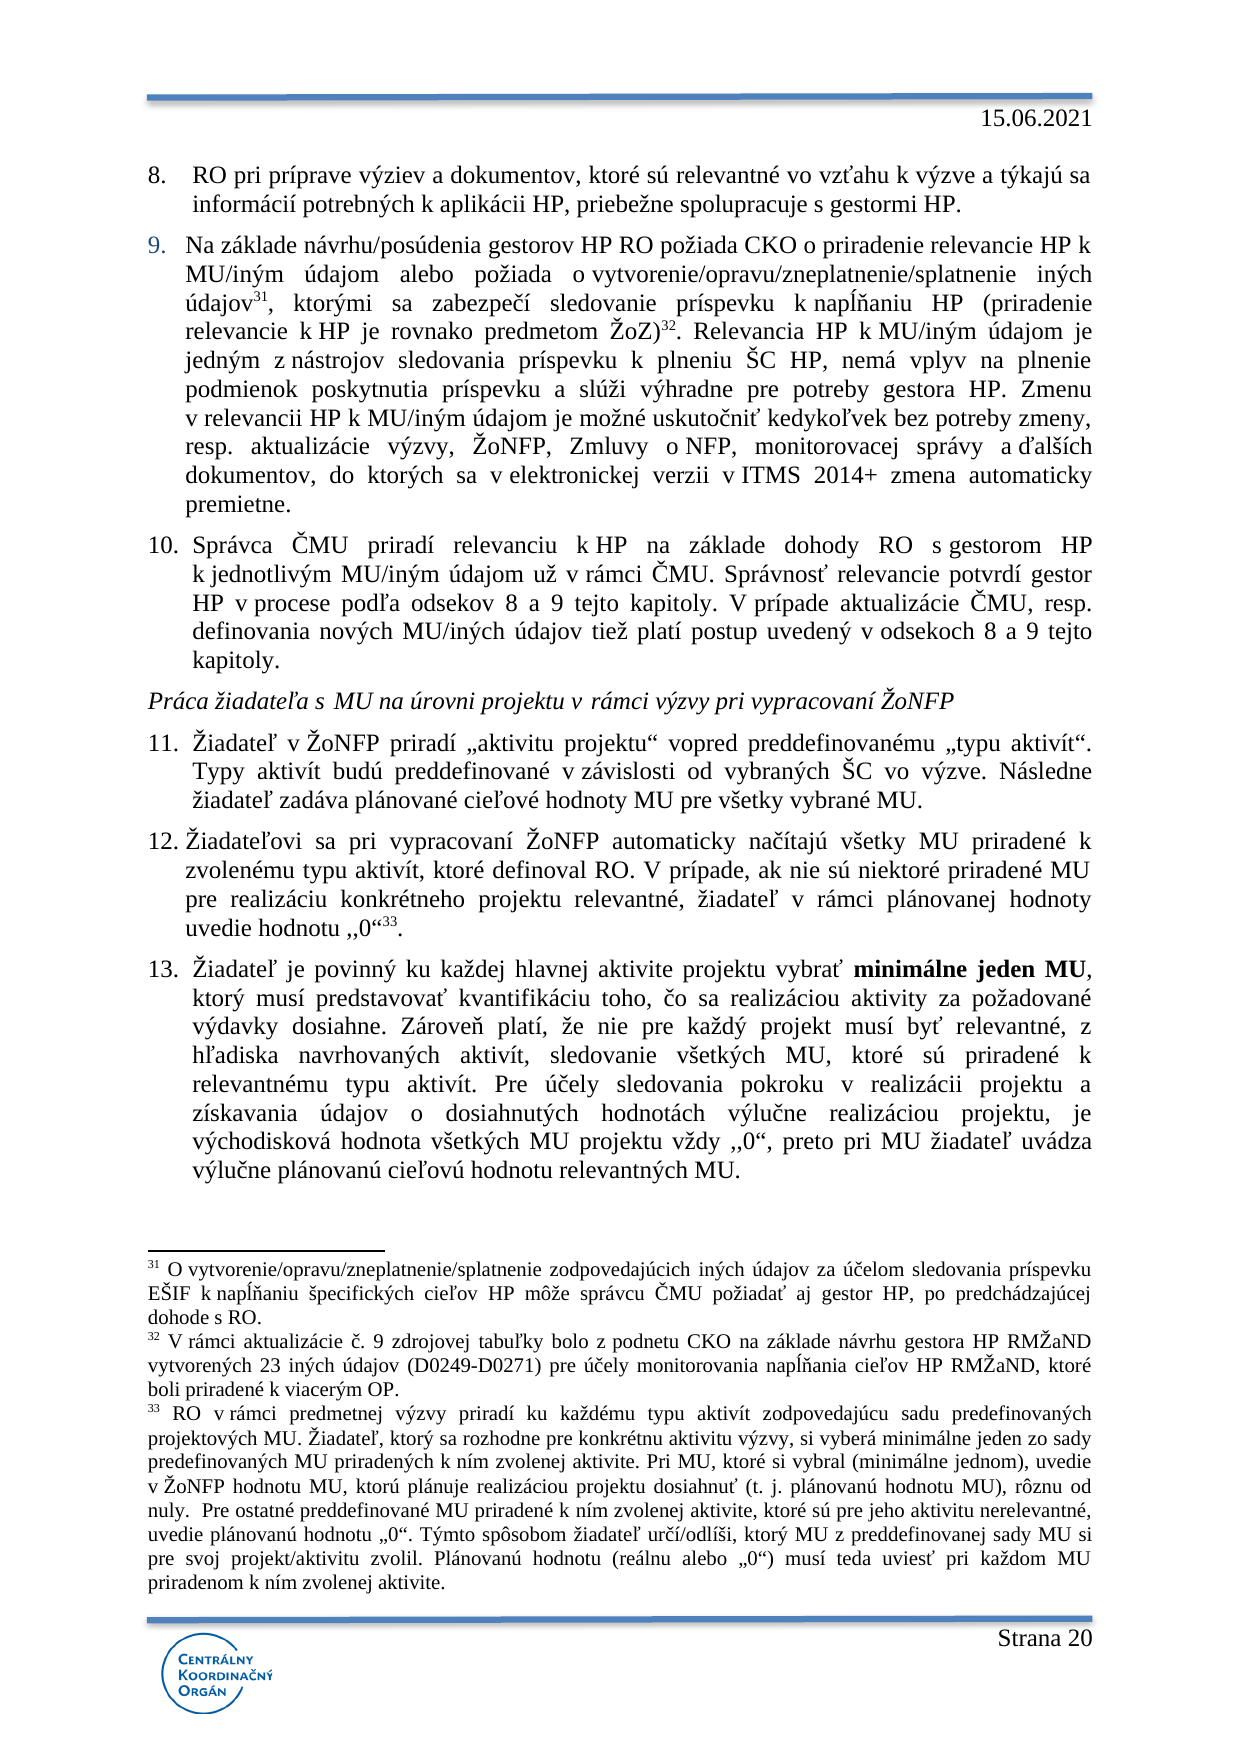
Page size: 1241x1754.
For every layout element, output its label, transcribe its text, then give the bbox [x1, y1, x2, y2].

list RO pri príprave výziev a dokumentov, ktoré sú relevantné vo vzťahu k výzve a týkajú sa informácií potrebných k aplikácii HP, priebežne spolupracuje s gestormi HP. [148, 160, 1092, 218]
picture [159, 1631, 272, 1713]
list Na základe návrhu/posúdenia gestorov HP RO požiada CKO o priradenie relevancie HP k MU/iným údajom alebo požiada o vytvorenie/opravu/zneplatnenie/splatnenie iných údajov, ktorými sa zabezpečí sledovanie príspevku k napĺňaniu HP (priradenie relevancie k HP je rovnako predmetom ŽoZ). Relevancia HP k MU/iným údajom je jedným z nástrojov sledovania príspevku k plneniu ŠC HP, nemá vplyv na plnenie podmienok poskytnutia príspevku a slúži výhradne pre potreby gestora HP. Zmenu v relevancii HP k MU/iným údajom je možné uskutočniť kedykoľvek bez potreby zmeny, resp. aktualizácie výzvy, ŽoNFP, Zmluvy o NFP, monitorovacej správy a ďalších dokumentov, do ktorých sa v elektronickej verzii v ITMS 2014+ zmena automaticky premietne. [148, 230, 1092, 518]
list Žiadateľovi sa pri vypracovaní ŽoNFP automaticky načítajú všetky MU priradené k zvolenému typu aktivít, ktoré definoval RO. V prípade, ak nie sú niektoré priradené MU pre realizáciu konkrétneho projektu relevantné, žiadateľ v rámci plánovanej hodnoty uvedie hodnotu ,,0“. [148, 826, 1092, 941]
text Práca žiadateľa s MU na úrovni projektu v rámci výzvy pri vypracovaní ŽoNFP [148, 686, 1092, 715]
list Žiadateľ v ŽoNFP priradí „aktivitu projektu“ vopred preddefinovanému „typu aktivít“. Typy aktivít budú preddefinované v závislosti od vybraných ŠC vo výzve. Následne žiadateľ zadáva plánované cieľové hodnoty MU pre všetky vybrané MU. [148, 728, 1092, 814]
list Správca ČMU priradí relevanciu k HP na základe dohody RO s gestorom HP k jednotlivým MU/iným údajom už v rámci ČMU. Správnosť relevancie potvrdí gestor HP v procese podľa odsekov 8 a 9 tejto kapitoly. V prípade aktualizácie ČMU, resp. definovania nových MU/iných údajov tiež platí postup uvedený v odsekoch 8 a 9 tejto kapitoly. [148, 530, 1092, 674]
list Žiadateľ je povinný ku každej hlavnej aktivite projektu vybrať minimálne jeden MU, ktorý musí predstavovať kvantifikáciu toho, čo sa realizáciou aktivity za požadované výdavky dosiahne. Zároveň platí, že nie pre každý projekt musí byť relevantné, z hľadiska navrhovaných aktivít, sledovanie všetkých MU, ktoré sú priradené k relevantnému typu aktivít. Pre účely sledovania pokroku v realizácii projektu a získavania údajov o dosiahnutých hodnotách výlučne realizáciou projektu, je východisková hodnota všetkých MU projektu vždy ,,0“, preto pri MU žiadateľ uvádza výlučne plánovanú cieľovú hodnotu relevantných MU. [148, 954, 1092, 1184]
